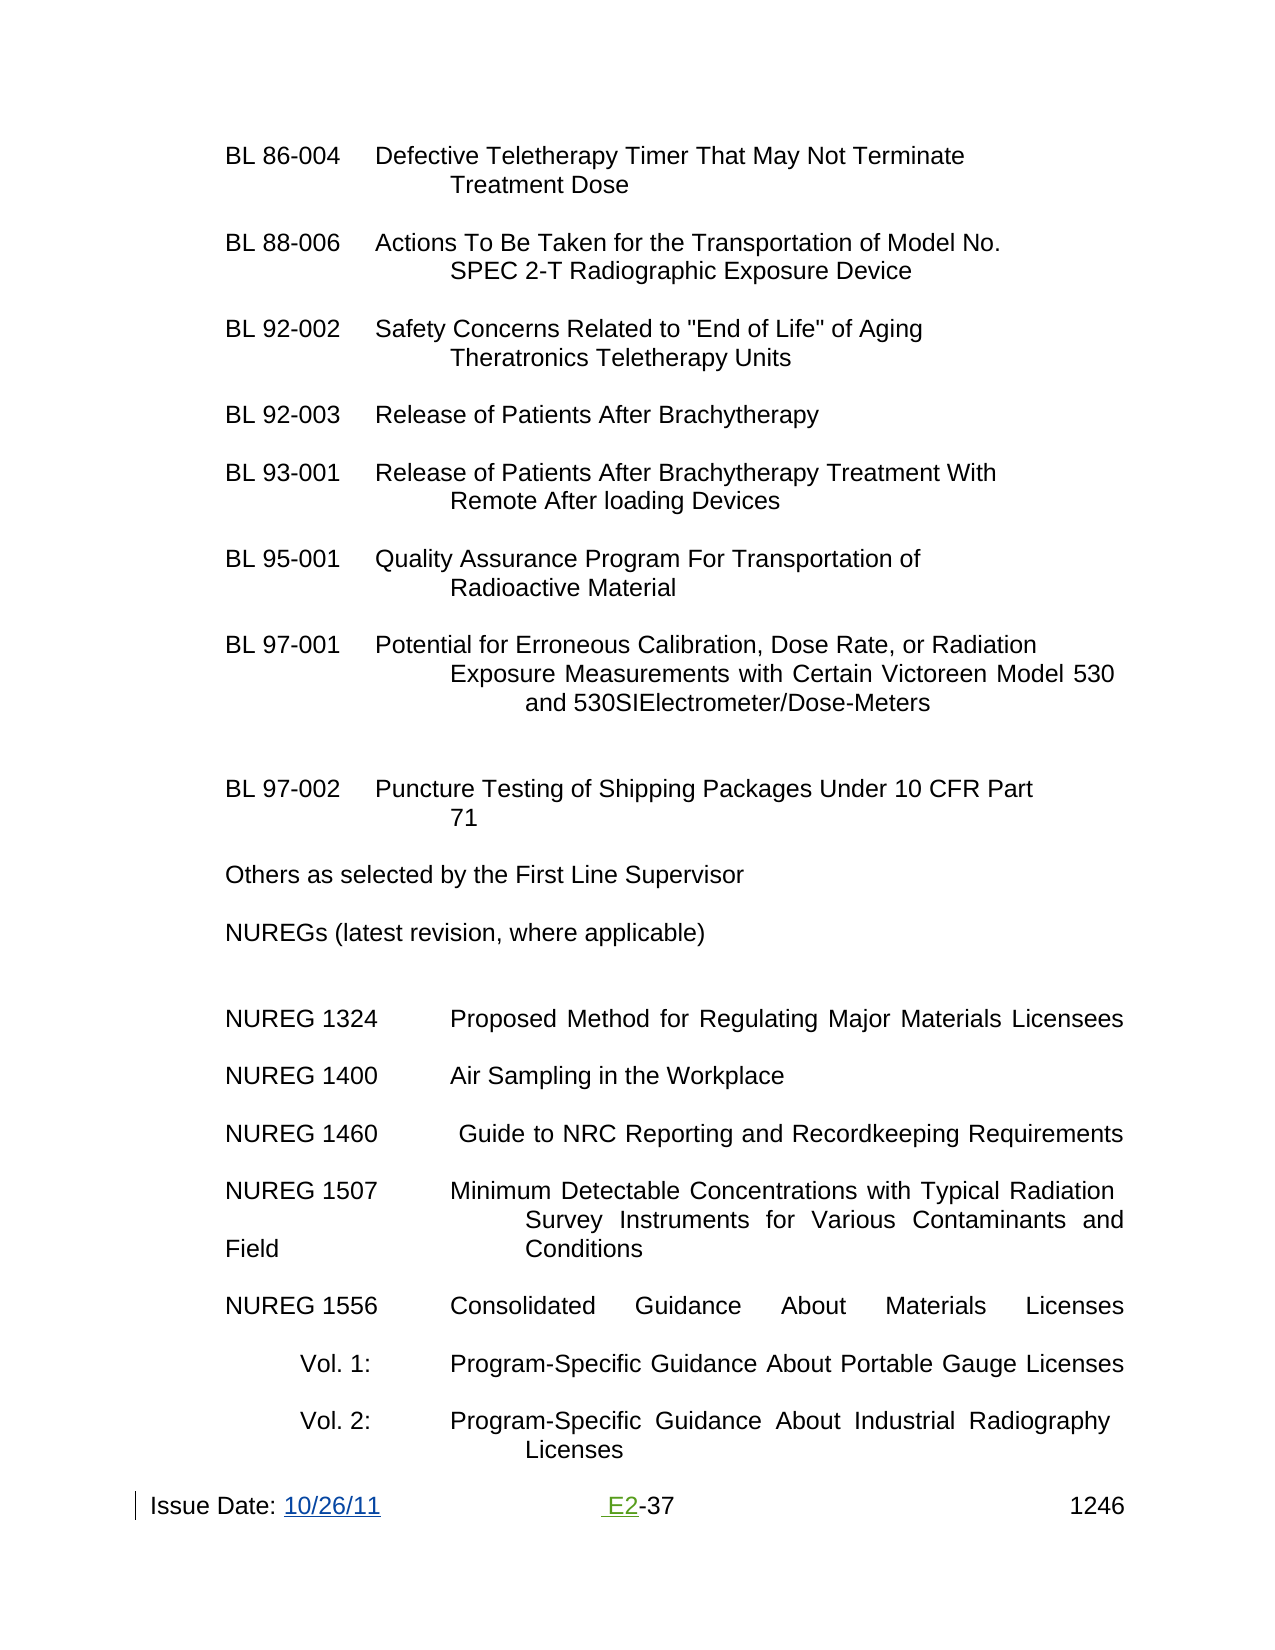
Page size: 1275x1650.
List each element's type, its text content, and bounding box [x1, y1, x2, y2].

text BL 97-001 Potential for Erroneous Calibration, Dose Rate, or Radiation Exposure Measurements with Certain Victoreen Model 530 and 530SIElectrometer/Dose-Meters [225, 601, 1125, 716]
text BL 88-006 Actions To Be Taken for the Transportation of Model No. SPEC 2-T Radiographic Exposure Device [225, 199, 1125, 285]
text NUREG 1324 Proposed Method for Regulating Major Materials Licensees NUREG 1400 Air Sampling in the Workplace [225, 946, 1125, 1090]
text BL 93-001 Release of Patients After Brachytherapy Treatment With Remote After loading Devices [225, 429, 1125, 515]
text BL 95-001 Quality Assurance Program For Transportation of Radioactive Material [225, 515, 1125, 601]
text Others as selected by the First Line Supervisor [225, 831, 1125, 889]
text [225, 1090, 1125, 1464]
text BL 92-003 Release of Patients After Brachytherapy [225, 371, 1125, 429]
text BL 86-004 Defective Teletherapy Timer That May Not Terminate Treatment Dose [225, 112, 1125, 199]
text NUREGs (latest revision, where applicable) [225, 889, 1125, 946]
text BL 97-002 Puncture Testing of Shipping Packages Under 10 CFR Part 71 [225, 716, 1125, 831]
text BL 92-002 Safety Concerns Related to "End of Life" of Aging Theratronics Teletherapy Units [225, 285, 1125, 371]
